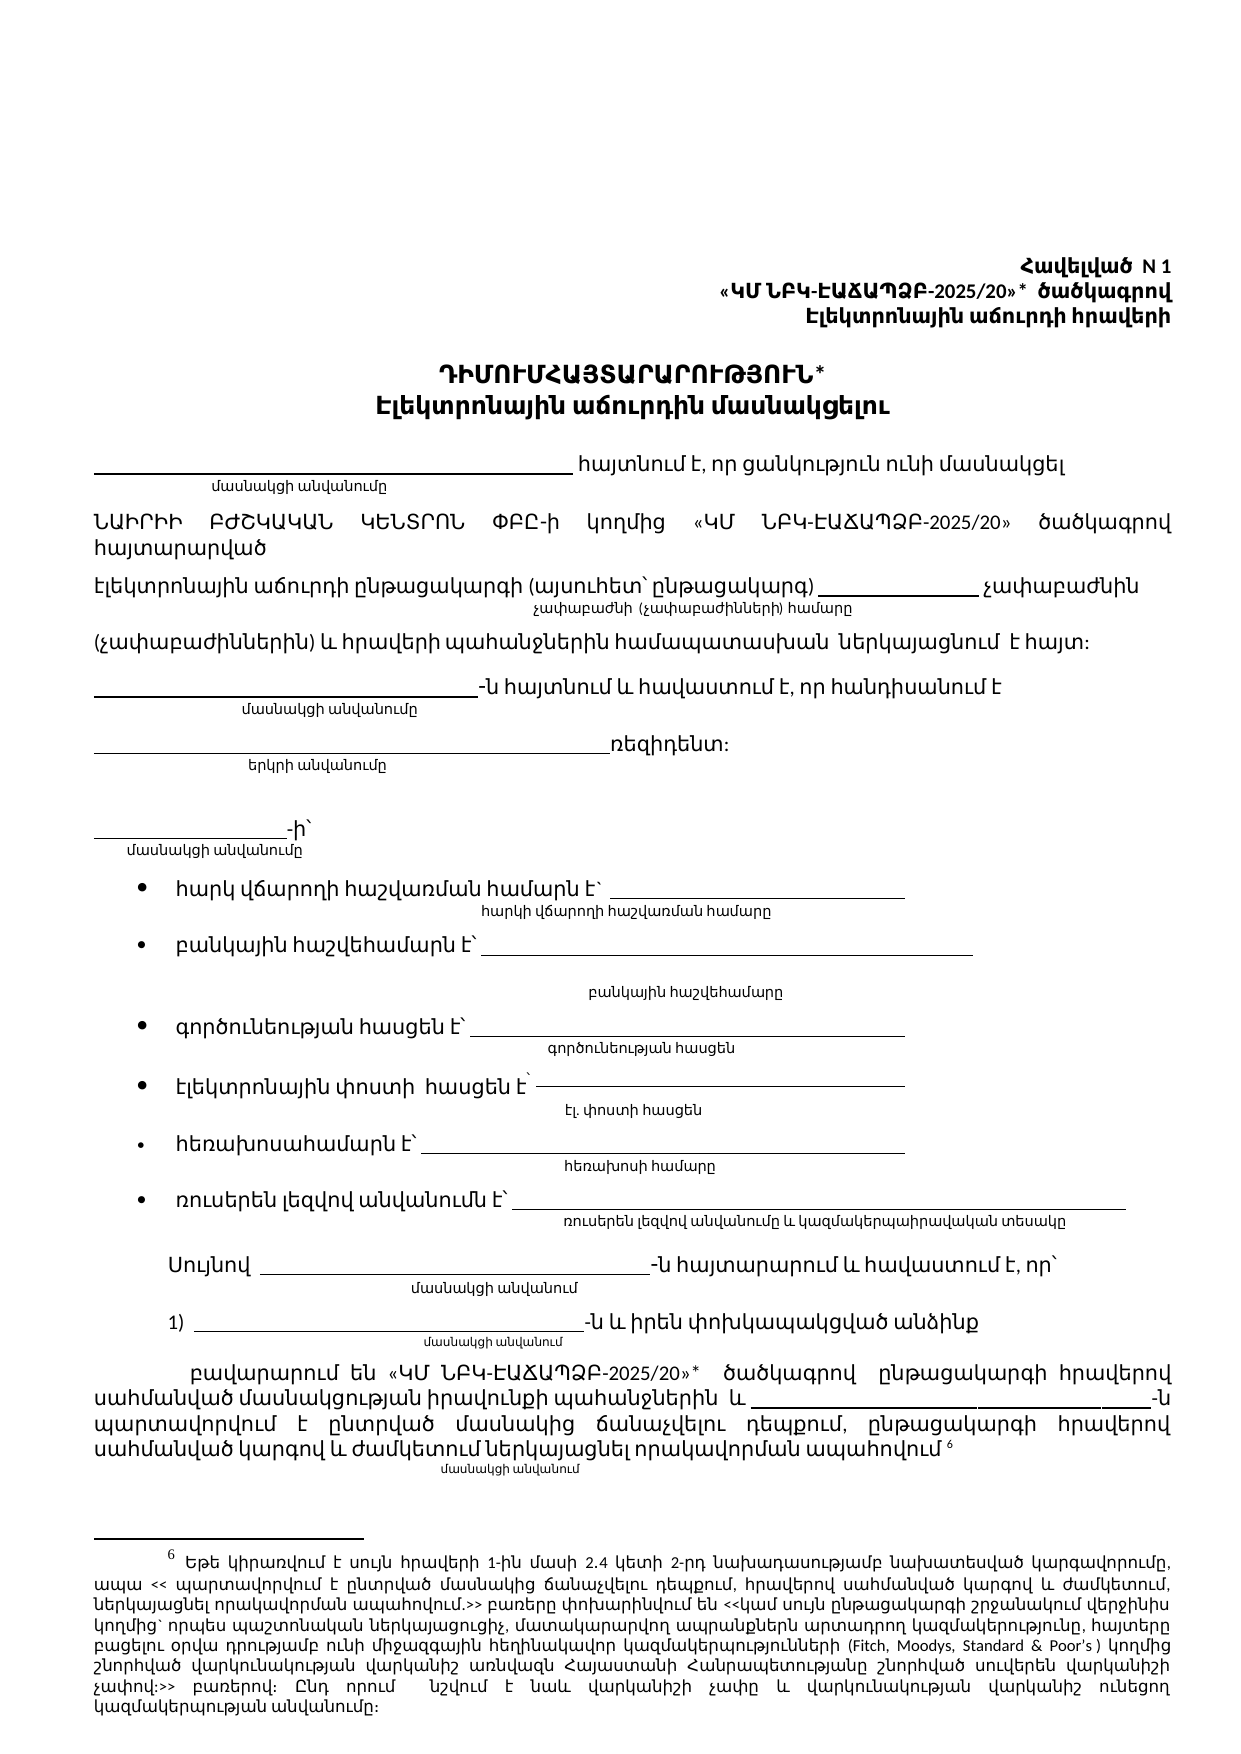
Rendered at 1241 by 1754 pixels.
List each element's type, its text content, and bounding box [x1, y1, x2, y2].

text 1) -ն և իրեն փոխկապակցված անձինք [94, 1309, 1171, 1335]
text չափաբաժնի (չափաբաժինների) համարը [94, 599, 1171, 629]
text մասնակցի անվանում [94, 1335, 1171, 1360]
text մասնակցի անվանում [94, 1462, 1171, 1487]
text -ն հայտնում և հավաստում է, որ հանդիսանում է [94, 670, 1171, 701]
text Էլեկտրոնային աճուրդի հրավերի [94, 304, 1171, 329]
text ԴԻՄՈՒՄՀԱՅՏԱՐԱՐՈՒԹՅՈՒՆ* [94, 360, 1171, 390]
text մասնակցի անվանումը [94, 701, 1171, 731]
text բանկային հաշվեհամարը [94, 983, 1171, 1014]
list ռուսերեն լեզվով անվանումն է՝ [138, 1187, 1171, 1213]
text երկրի անվանումը [94, 756, 1171, 787]
text էլ. փոստի հասցեն [94, 1101, 1171, 1131]
text Հավելված N 1 [94, 253, 1171, 278]
list հարկ վճարողի հաշվառման համարն է` [138, 872, 1171, 902]
text բավարարում են «ԿՄ ՆԲԿ-ԷԱՃԱՊՁԲ-2025/20»* ծածկագրով ընթացակարգի հրավերով սահմանված մասնակցության իրավունքի պահանջներին և -ն պարտավորվում է ընտրված մասնակից ճանաչվելու դեպքում, ընթացակարգի հրավերով սահմանված կարգով և ժամկետում ներկայացնել որակավորման ապահովում [94, 1360, 1171, 1462]
text էլեկտրոնային աճուրդի ընթացակարգի (այսուհետ՝ ընթացակարգ) չափաբաժնին [94, 573, 1171, 599]
text մասնակցի անվանումը [94, 477, 1171, 507]
text գործունեության հասցեն [94, 1040, 1171, 1070]
list հեռախոսահամարն է՝ [138, 1131, 1171, 1157]
text հայտնում է, որ ցանկություն ունի մասնակցել [94, 451, 1171, 477]
list էլեկտրոնային փոստի հասցեն է՝ [138, 1070, 1171, 1101]
text (չափաբաժիններին) և հրավերի պահանջներին համապատասխան ներկայացնում է հայտ: [94, 629, 1171, 655]
text ՆԱԻՐԻԻ ԲԺՇԿԱԿԱՆ ԿԵՆՏՐՈՆ ՓԲԸ-ի կողմից «ԿՄ ՆԲԿ-ԷԱՃԱՊՁԲ-2025/20» ծածկագրով հայտարարված [94, 507, 1171, 561]
text մասնակցի անվանումը [94, 841, 1171, 872]
list գործունեության հասցեն է՝ [138, 1014, 1171, 1040]
text հեռախոսի համարը [462, 1157, 1171, 1187]
text Սույնով -ն հայտարարում և հավաստում է, որ՝ [94, 1248, 1171, 1279]
text մասնակցի անվանում [94, 1279, 1171, 1309]
subtitle Էլեկտրոնային աճուրդին մասնակցելու [94, 390, 1171, 421]
text ռուսերեն լեզվով անվանումը և կազմակերպաիրավական տեսակը [94, 1213, 1171, 1243]
list բանկային հաշվեհամարն է՝ [138, 933, 1171, 983]
text ռեզիդենտ: [94, 731, 1171, 756]
text հարկի վճարողի հաշվառման համարը [94, 902, 1171, 933]
text -ի՝ [94, 816, 1171, 841]
text «ԿՄ ՆԲԿ-ԷԱՃԱՊՁԲ-2025/20»* ծածկագրով [94, 278, 1171, 304]
